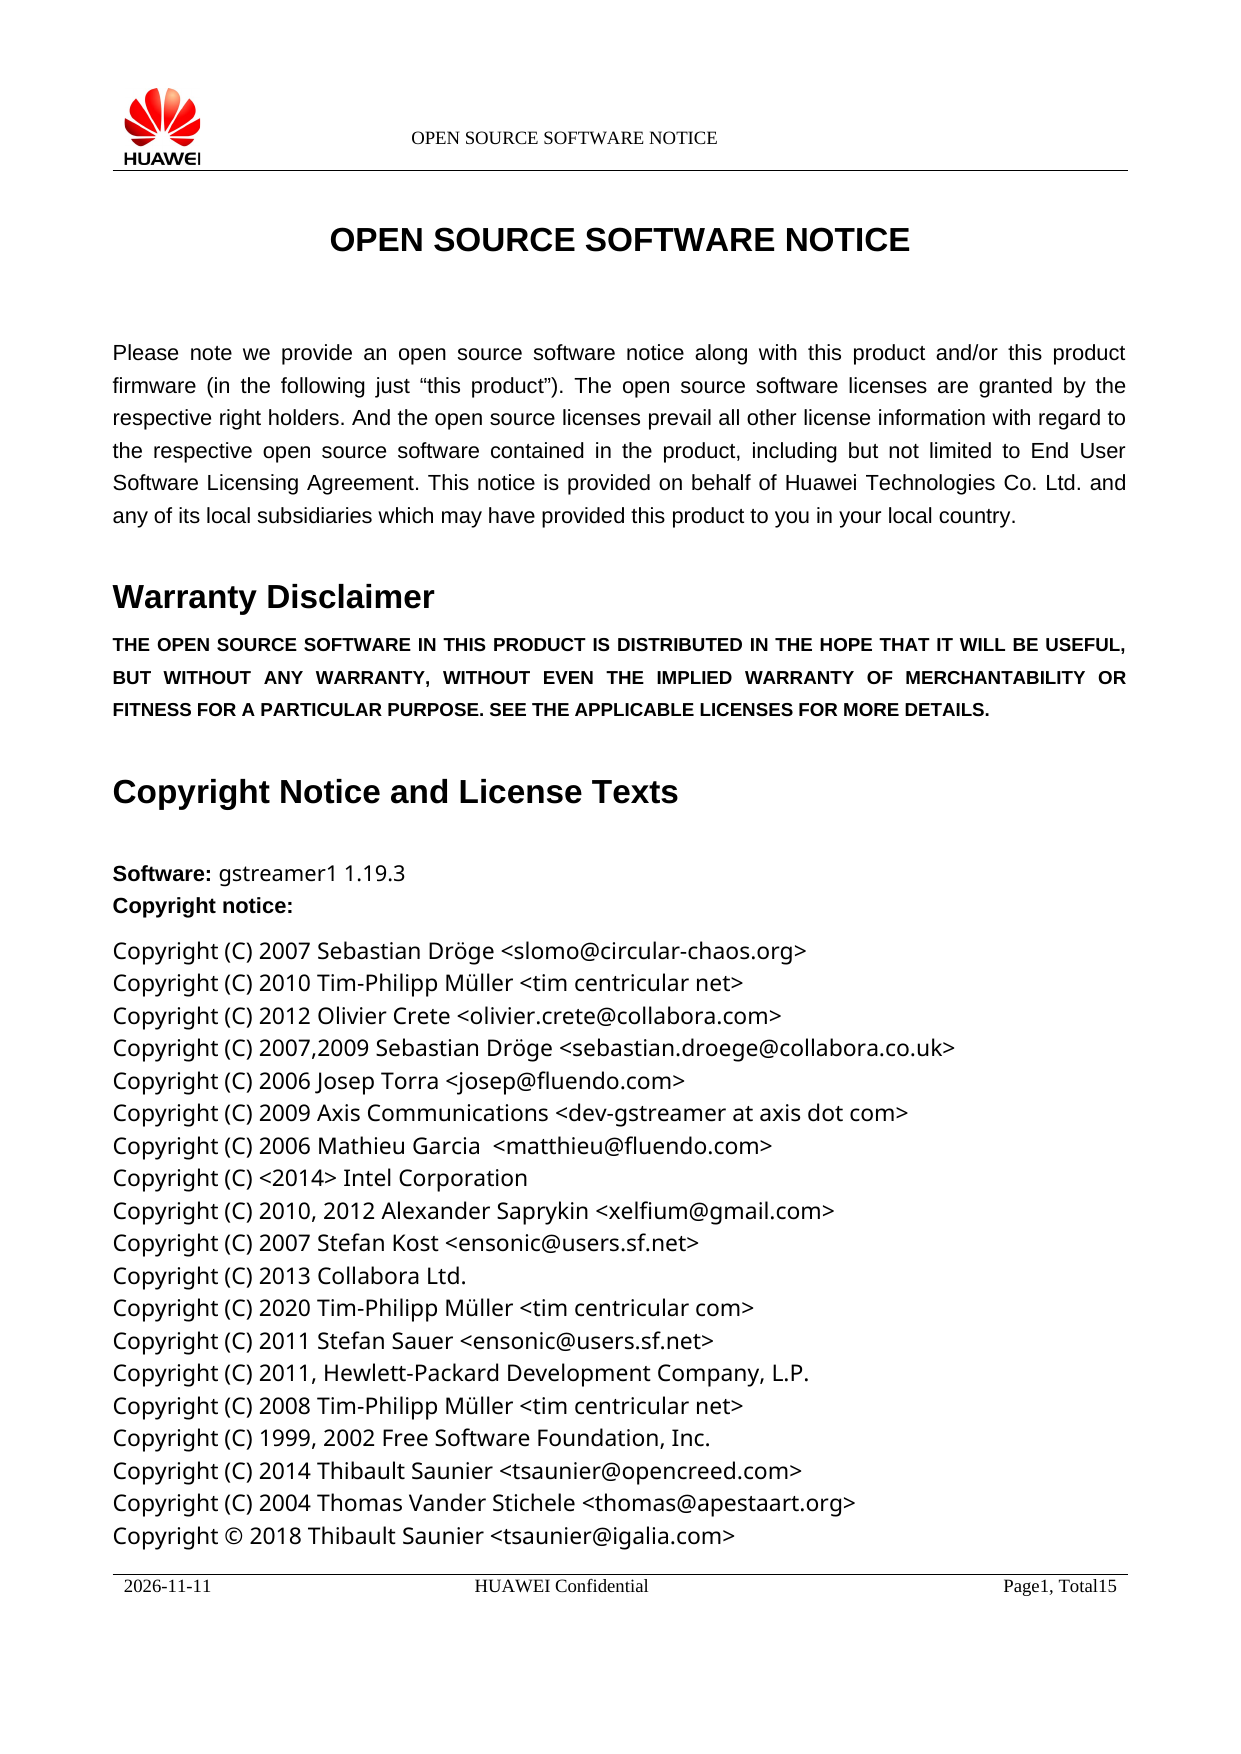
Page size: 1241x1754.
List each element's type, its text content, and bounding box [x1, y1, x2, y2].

text OPEN SOURCE SOFTWARE NOTICE [112, 206, 1128, 271]
picture [124, 88, 201, 165]
text Please note we provide an open source software notice along with this product and/or this product firmware (in the following just “this product”). The open source software licenses are granted by the respective right holders. And the open source licenses prevail all other license information with regard to the respective open source software contained in the product, including but not limited to End User Software Licensing Agreement. This notice is provided on behalf of Huawei Technologies Co. Ltd. and any of its local subsidiaries which may have provided this product to you in your local country. [112, 336, 1128, 531]
title Software: gstreamer1 1.19.3 [112, 856, 1128, 889]
text The open source software in this product is distributed in the hope that it will be useful, but WITHOUT ANY WARRANTY, without even the implied warranty of MERCHANTABILITY or FITNESS FOR A PARTICULAR PURPOSE. See the applicable licenses for more details. [112, 629, 1128, 726]
text Copyright notice: [112, 889, 1128, 921]
text Warranty Disclaimer [112, 564, 1128, 629]
text Copyright Notice and License Texts [112, 759, 1128, 824]
